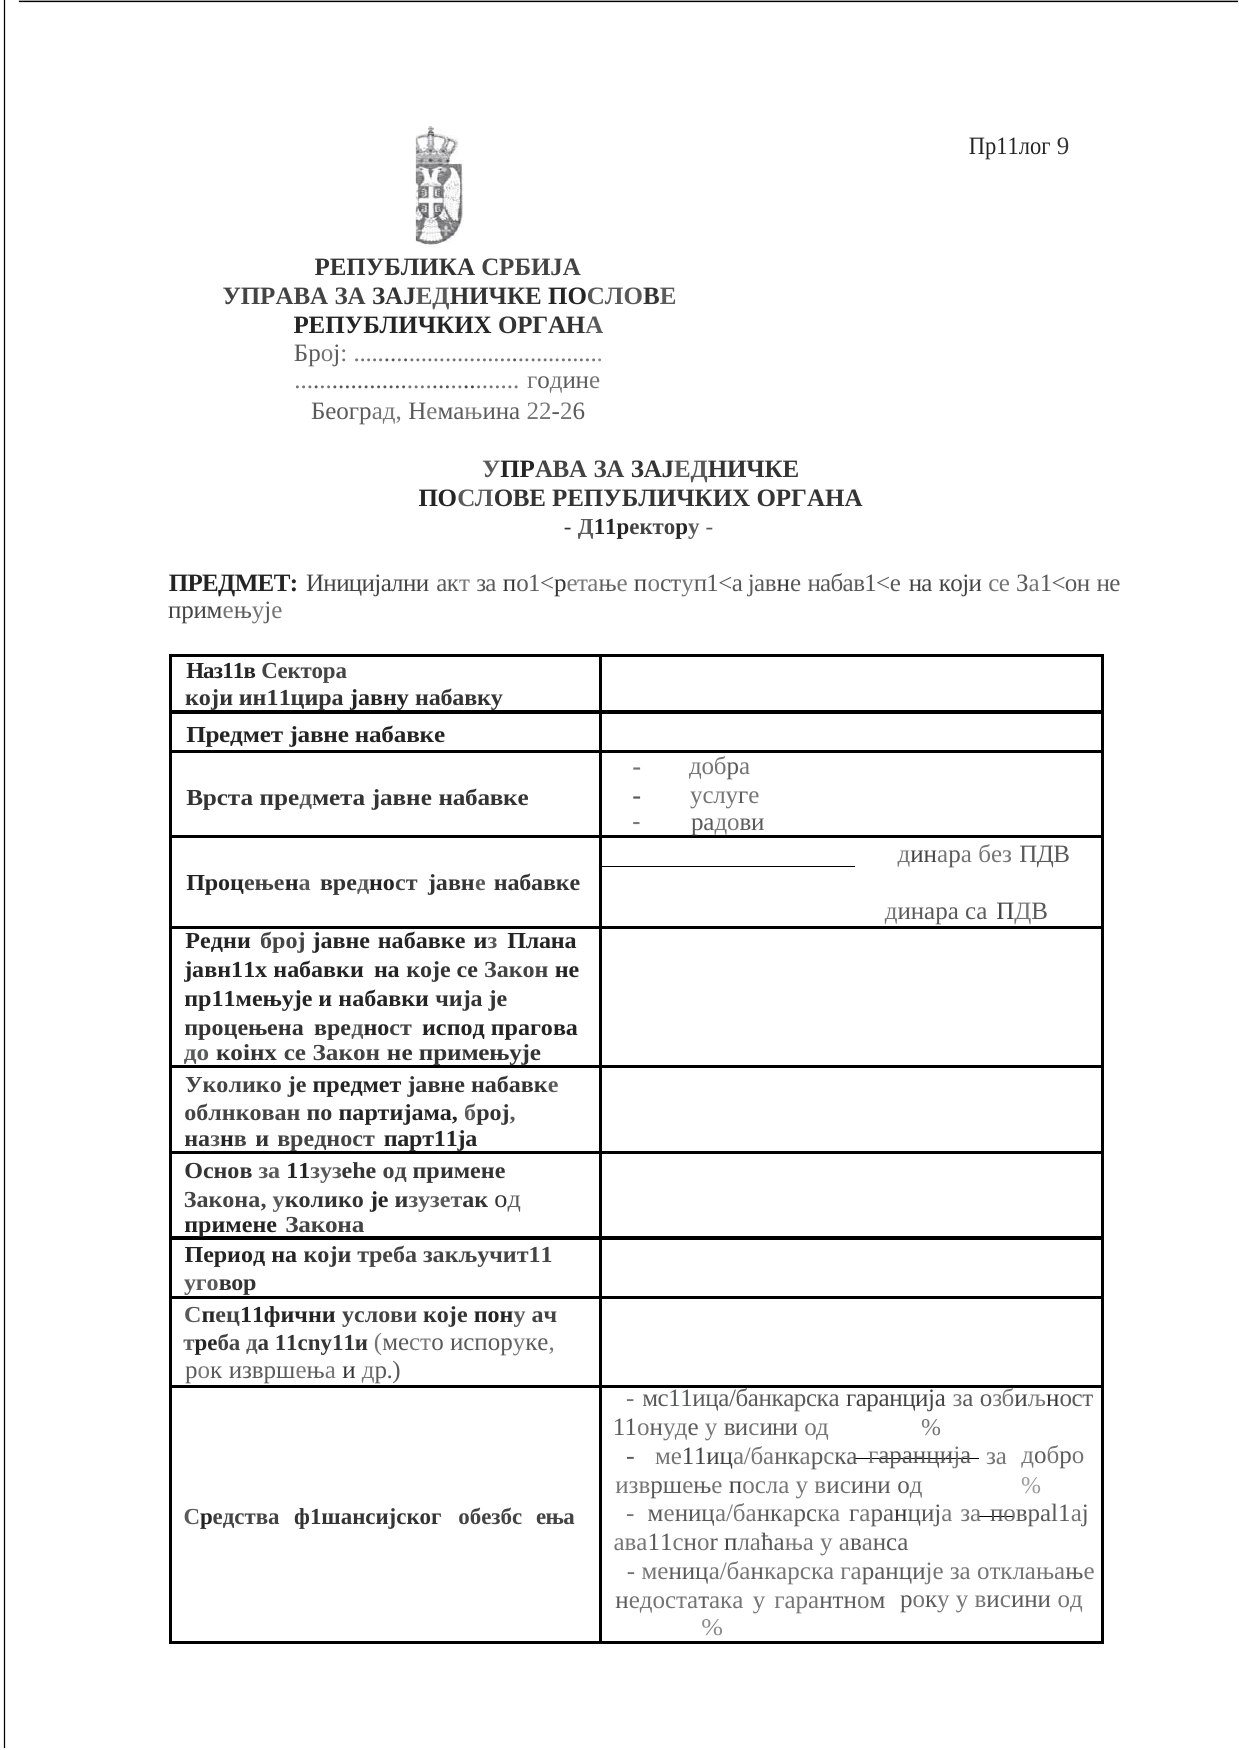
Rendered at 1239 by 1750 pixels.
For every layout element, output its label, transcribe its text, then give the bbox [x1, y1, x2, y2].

table_cell мс11ица/банкарска гаранција за озбиљност 11онуде у висини од % ме11ица/банкарска гаранција за добро извршење посла у висини од % меница/банкарска гаранција за повраl1ај ава11сноr плаћања у аванса меница/банкарска гаранције за отклањање недостатака у гарантном року у висини од % [602, 1388, 1101, 1641]
text Пр11лог 9 [968, 131, 1122, 159]
table_cell [602, 929, 1101, 1064]
text Број: ......................................... [181, 339, 715, 367]
table_header [602, 657, 1101, 710]
table_cell [602, 1299, 1101, 1384]
table_cell Спец11фични услови које пону ач треба да 11сnу11и (место испоруке, рок извршења и др.) [172, 1299, 599, 1384]
table_cell [602, 1154, 1101, 1236]
table_cell Предмет јавне набавке [172, 714, 599, 750]
table_cell Основ за 11зузеhе од примене Закона, уколико је изузетак од примене Закона [172, 1154, 599, 1236]
table_cell [602, 867, 855, 926]
picture [415, 126, 464, 248]
table_cell Врста предмета јавне набавке [172, 753, 599, 835]
table_cell [602, 838, 855, 866]
text УПРАВА ЗА ЗАЈЕДНИЧКЕ ПОСЛОВЕ РЕПУБЛИЧКИХ ОРГАНА [416, 454, 865, 512]
table_cell Средства ф1шансијског обезбс ења [172, 1388, 599, 1641]
table_cell Процењена вредност јавне набавке [172, 838, 599, 926]
text Београд, Немањина 22-26 [181, 396, 715, 424]
table_header Наз11в Сектора који ин11цира јавну набавку [172, 657, 599, 710]
table_cell [602, 714, 1101, 750]
table_cell Редни број јавне набавке из Плана јавн11х набавки на које се Закон не пр11мењује и набавки чија је процењена вредност испод прагова до коiнх се Закон не примењује [172, 929, 599, 1064]
text .................................... године [179, 367, 715, 394]
table_cell Период на који треба закључит11 уговор [172, 1240, 599, 1296]
text - Д11ректору - [416, 513, 862, 540]
table_cell [602, 1068, 1101, 1151]
text РЕПУБЛИКА СРБИЈА УПРАВА ЗА ЗАЈЕДНИЧКЕ ПОСЛОВЕ [222, 252, 684, 310]
text ПРЕДМЕТ: Иницијални акт за по1<ретање поступ1<а јавне набав1<е на који се За1<он не примењује [168, 569, 1122, 624]
table_cell Уколико је предмет јавне набавке облнкован по партијама, број, назнв и вредност парт11ја [172, 1068, 599, 1151]
text РЕПУБЛИЧКИХ ОРГАНА [293, 310, 869, 339]
table_cell [602, 1240, 1101, 1296]
table_cell динара без ПДВ динара са ПДВ [855, 838, 1101, 926]
table_cell добра услуге радови [602, 753, 1101, 835]
